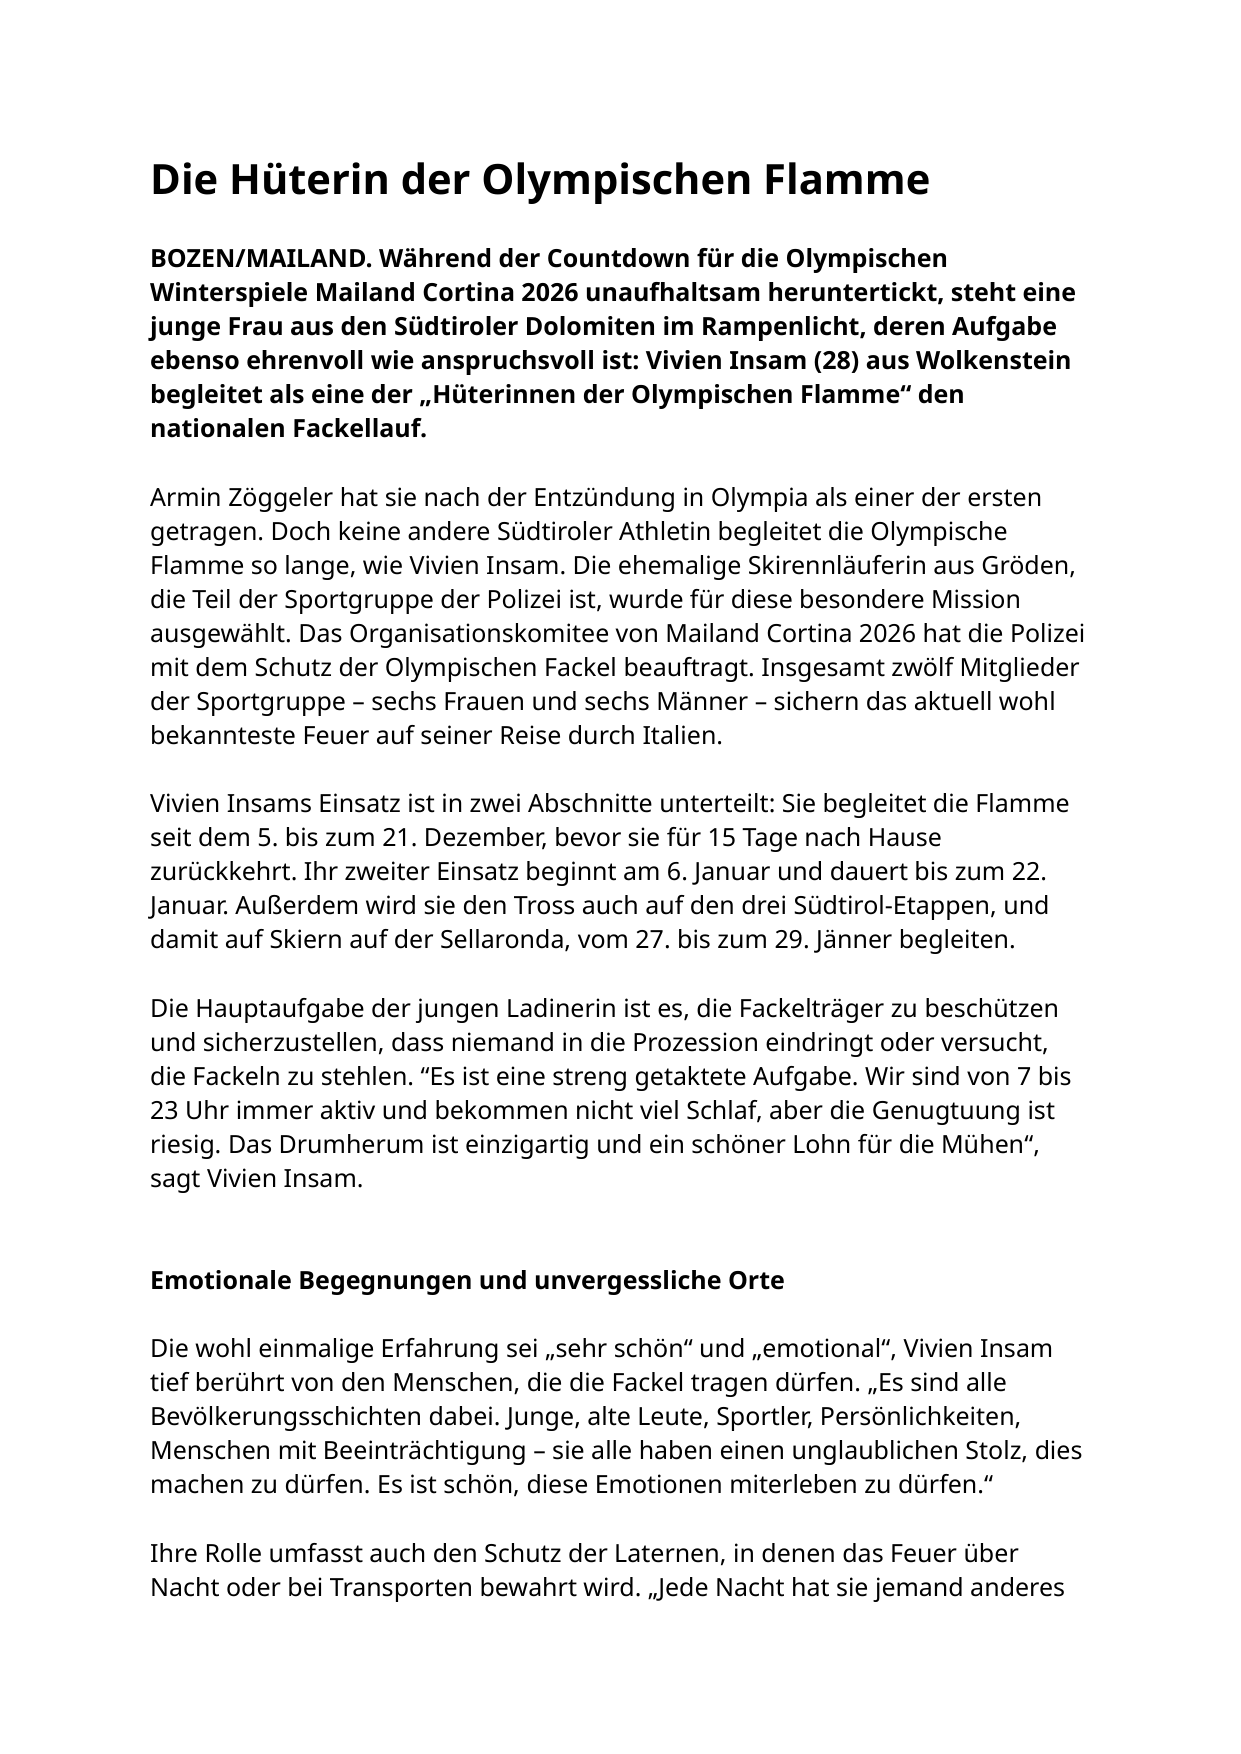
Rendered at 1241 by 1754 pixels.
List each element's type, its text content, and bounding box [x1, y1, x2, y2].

text Emotionale Begegnungen und unvergessliche Orte [150, 1263, 1090, 1297]
text Die wohl einmalige Erfahrung sei „sehr schön“ und „emotional“, Vivien Insam tief berührt von den Menschen, die die Fackel tragen dürfen. „Es sind alle Bevölkerungsschichten dabei. Junge, alte Leute, Sportler, Persönlichkeiten, Menschen mit Beeinträchtigung – sie alle haben einen unglaublichen Stolz, dies machen zu dürfen. Es ist schön, diese Emotionen miterleben zu dürfen.“ [150, 1331, 1090, 1501]
text Die Hüterin der Olympischen Flamme [150, 150, 1090, 207]
text BOZEN/MAILAND. Während der Countdown für die Olympischen Winterspiele Mailand Cortina 2026 unaufhaltsam heruntertickt, steht eine junge Frau aus den Südtiroler Dolomiten im Rampenlicht, deren Aufgabe ebenso ehrenvoll wie anspruchsvoll ist: Vivien Insam (28) aus Wolkenstein begleitet als eine der „Hüterinnen der Olympischen Flamme“ den nationalen Fackellauf. [150, 241, 1090, 445]
text Die Hauptaufgabe der jungen Ladinerin ist es, die Fackelträger zu beschützen und sicherzustellen, dass niemand in die Prozession eindringt oder versucht, die Fackeln zu stehlen. “Es ist eine streng getaktete Aufgabe. Wir sind von 7 bis 23 Uhr immer aktiv und bekommen nicht viel Schlaf, aber die Genugtuung ist riesig. Das Drumherum ist einzigartig und ein schöner Lohn für die Mühen“, sagt Vivien Insam. [150, 990, 1090, 1194]
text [150, 1535, 1090, 1603]
text Vivien Insams Einsatz ist in zwei Abschnitte unterteilt: Sie begleitet die Flamme seit dem 5. bis zum 21. Dezember, bevor sie für 15 Tage nach Hause zurückkehrt. Ihr zweiter Einsatz beginnt am 6. Januar und dauert bis zum 22. Januar. Außerdem wird sie den Tross auch auf den drei Südtirol-Etappen, und damit auf Skiern auf der Sellaronda, vom 27. bis zum 29. Jänner begleiten. [150, 786, 1090, 956]
text Armin Zöggeler hat sie nach der Entzündung in Olympia als einer der ersten getragen. Doch keine andere Südtiroler Athletin begleitet die Olympische Flamme so lange, wie Vivien Insam. Die ehemalige Skirennläuferin aus Gröden, die Teil der Sportgruppe der Polizei ist, wurde für diese besondere Mission ausgewählt. Das Organisationskomitee von Mailand Cortina 2026 hat die Polizei mit dem Schutz der Olympischen Fackel beauftragt. Insgesamt zwölf Mitglieder der Sportgruppe – sechs Frauen und sechs Männer – sichern das aktuell wohl bekannteste Feuer auf seiner Reise durch Italien. [150, 479, 1090, 752]
